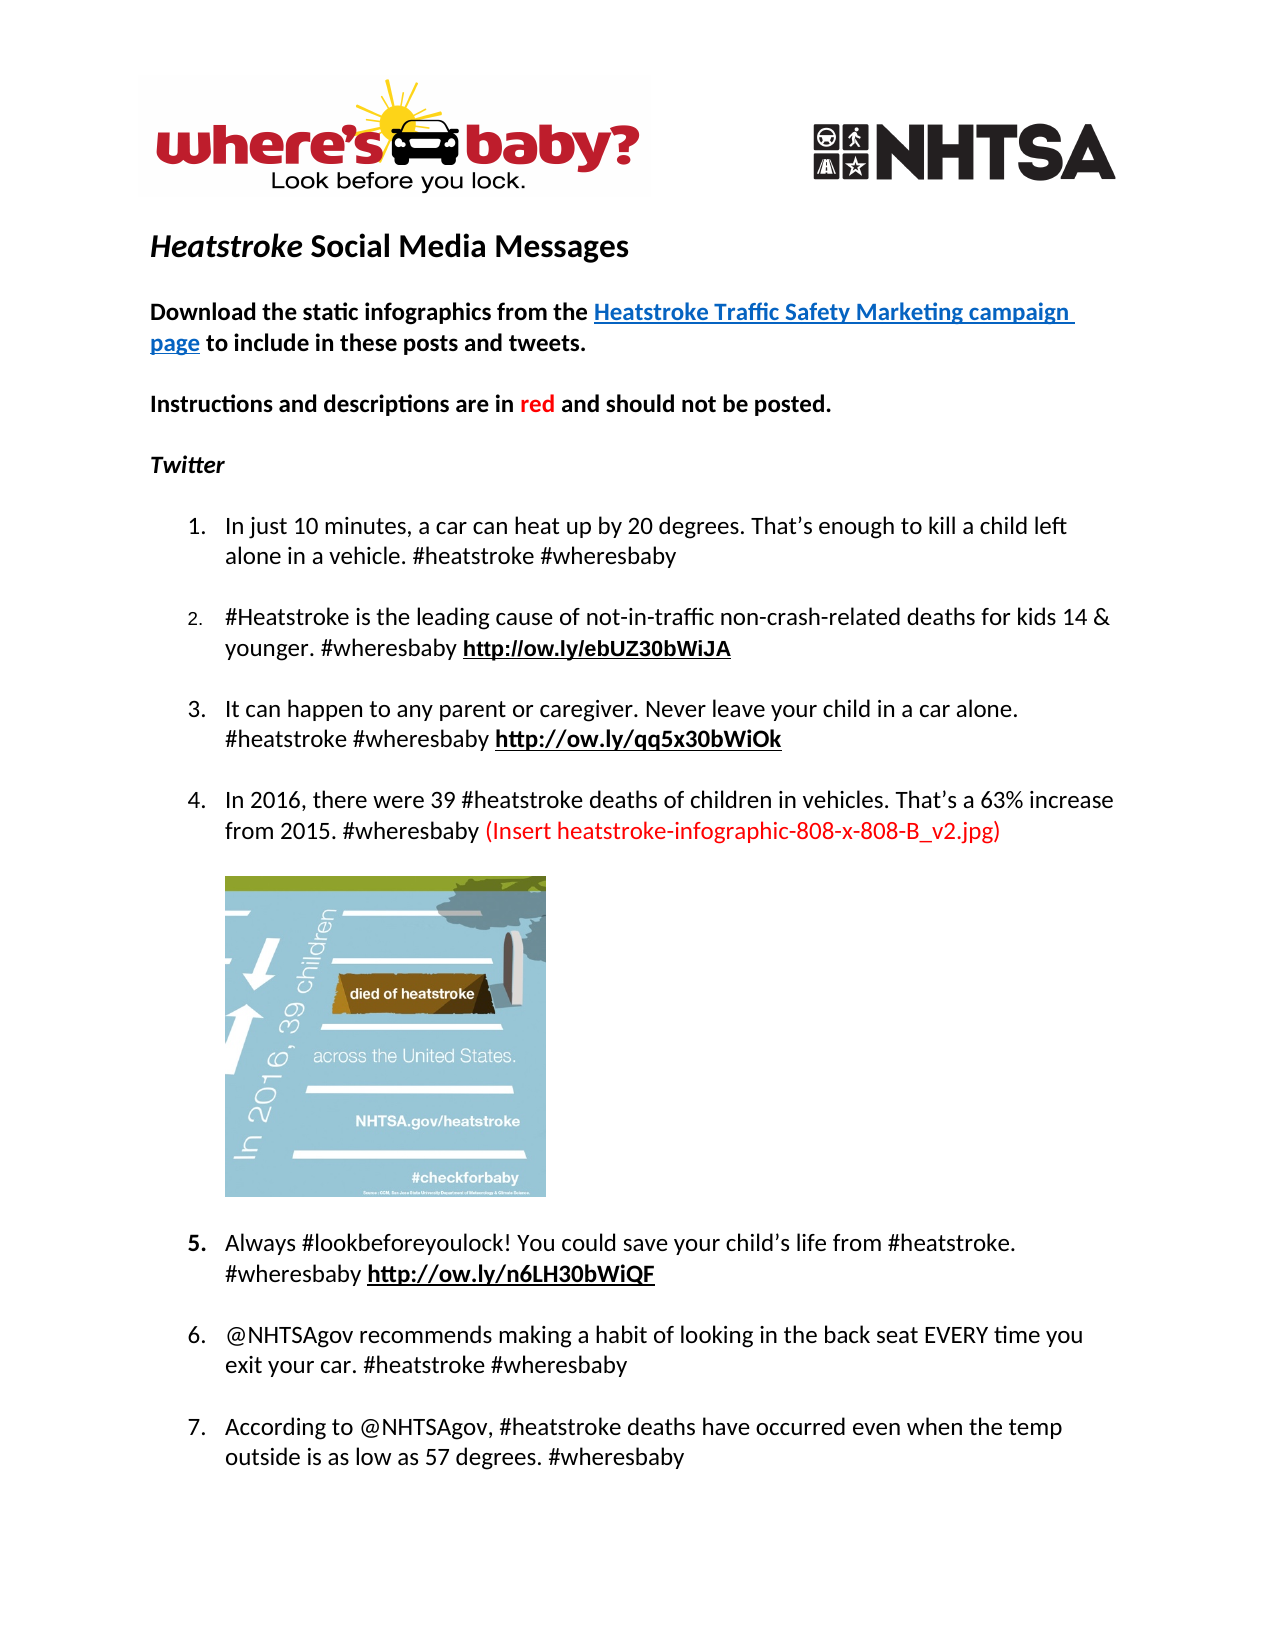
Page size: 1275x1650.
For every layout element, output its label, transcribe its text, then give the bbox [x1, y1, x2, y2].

picture [225, 876, 546, 1197]
text Download the static infographics from the Heatstroke Traffic Safety Marketing campaign page to include in these posts and tweets. [150, 296, 1125, 357]
picture [138, 75, 651, 197]
list #Heatstroke is the leading cause of not-in-traffic non-crash-related deaths for kids 14 & younger. #wheresbaby http://ow.ly/ebUZ30bWiJA [187, 601, 1125, 662]
list According to @NHTSAgov, #heatstroke deaths have occurred even when the temp outside is as low as 57 degrees. #wheresbaby [187, 1411, 1125, 1472]
list In just 10 minutes, a car can heat up by 20 degrees. That’s enough to kill a child left alone in a vehicle. #heatstroke #wheresbaby [187, 510, 1125, 571]
text Heatstroke Social Media Messages [150, 225, 1125, 266]
list It can happen to any parent or caregiver. Never leave your child in a car alone. #heatstroke #wheresbaby http://ow.ly/qq5x30bWiOk [187, 693, 1125, 754]
list Always #lookbeforeyoulock! You could save your child’s life from #heatstroke. #wheresbaby http://ow.ly/n6LH30bWiQF [187, 1228, 1125, 1289]
picture [812, 61, 1123, 225]
text Twitter [150, 449, 1125, 479]
list @NHTSAgov recommends making a habit of looking in the back seat EVERY time you exit your car. #heatstroke #wheresbaby [187, 1319, 1125, 1380]
text Instructions and descriptions are in red and should not be posted. [150, 388, 1125, 418]
list In 2016, there were 39 #heatstroke deaths of children in vehicles. That’s a 63% increase from 2015. #wheresbaby (Insert heatstroke-infographic-808-x-808-B_v2.jpg) [187, 784, 1125, 846]
